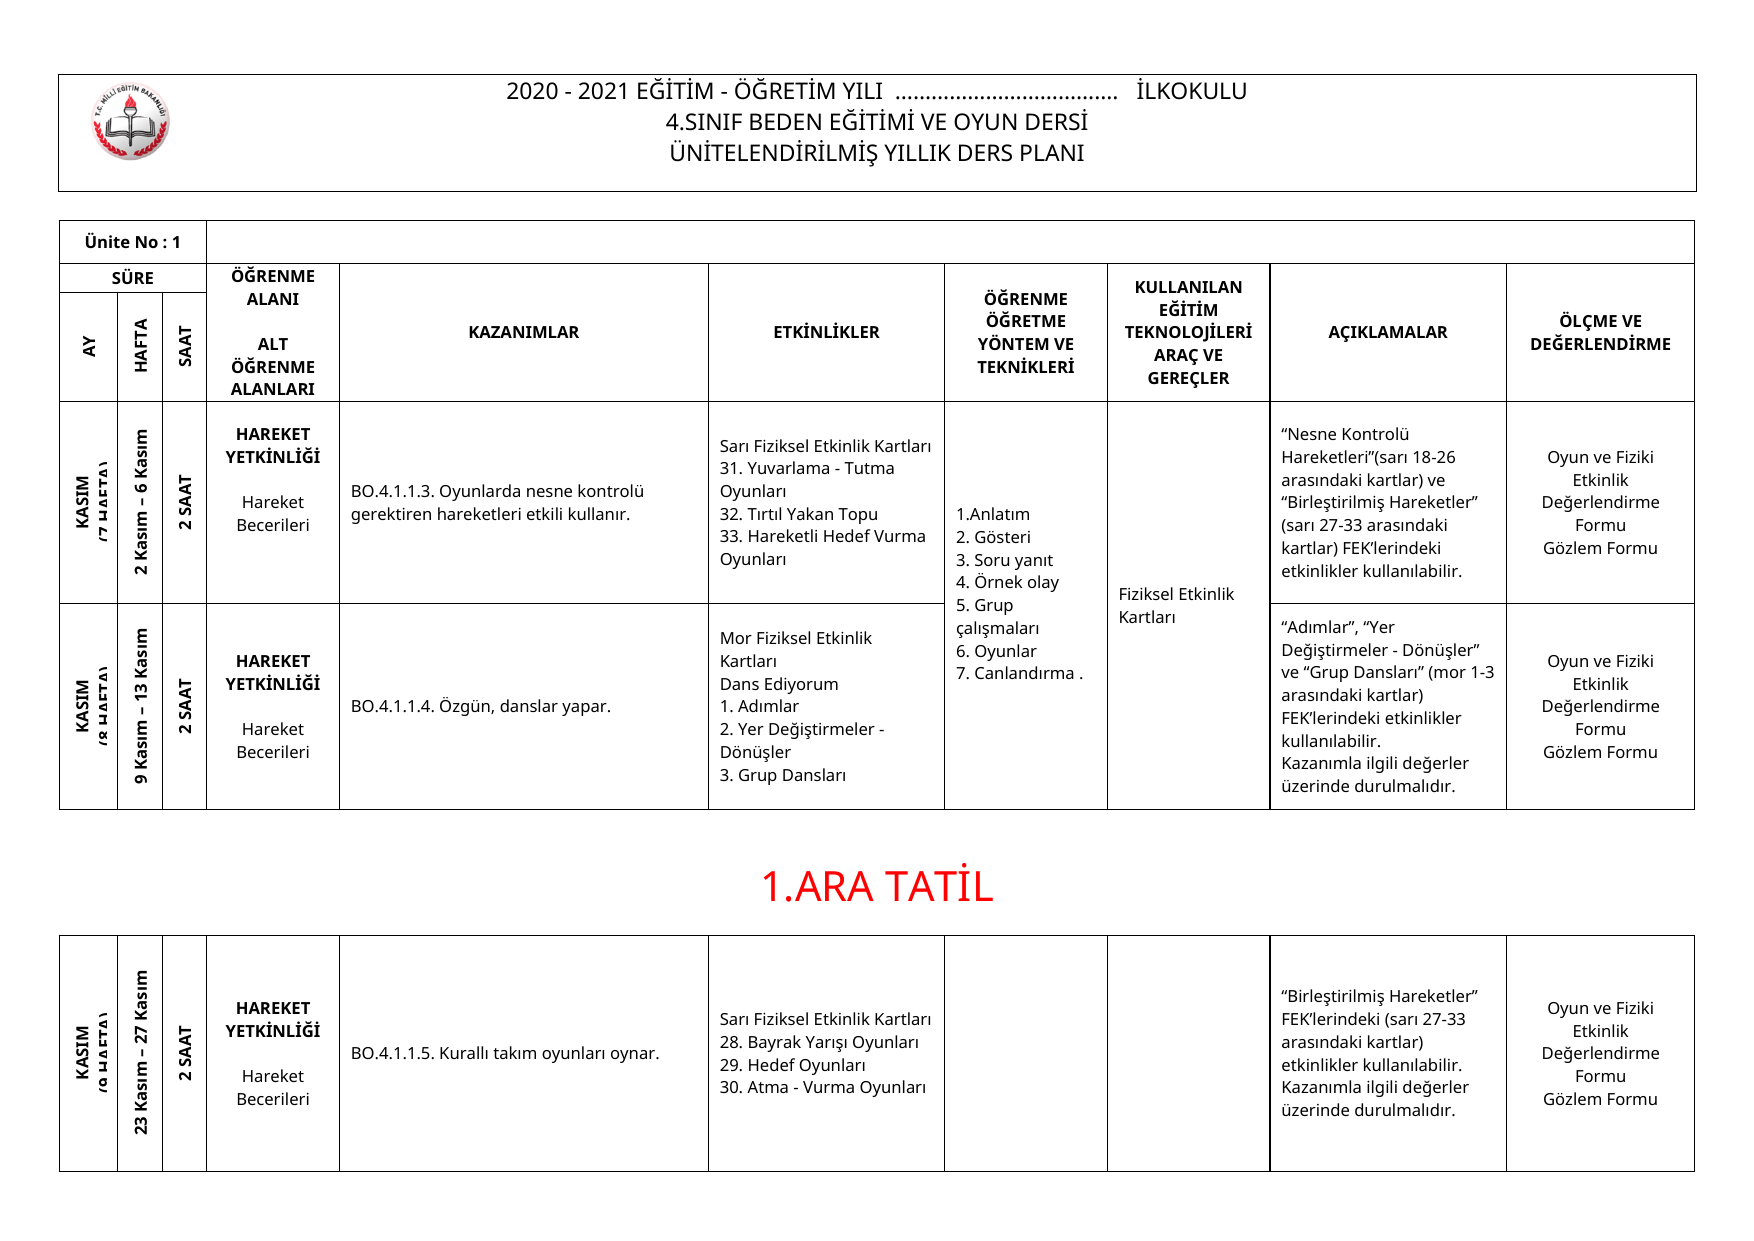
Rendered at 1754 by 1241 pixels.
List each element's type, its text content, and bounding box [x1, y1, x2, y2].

table_header 2 SAAT [163, 936, 206, 1171]
table_cell 2 SAAT [163, 604, 206, 809]
table_header HAREKET YETKİNLİĞİ Hareket Becerileri [207, 936, 339, 1171]
table_cell 2 SAAT [163, 402, 206, 603]
table_cell HAREKET YETKİNLİĞİ Hareket Becerileri [207, 402, 339, 603]
table_cell “Nesne Kontrolü Hareketleri”(sarı 18-26 arasındaki kartlar) ve “Birleştirilmiş Hareketler” (sarı 27-33 arasındaki kartlar) FEK’lerindeki etkinlikler kullanılabilir. [1271, 402, 1506, 603]
table_cell 1.Anlatım 2. Gösteri 3. Soru yanıt 4. Örnek olay 5. Grup çalışmaları 6. Oyunlar 7. Canlandırma . [945, 402, 1107, 809]
text 1.ARA TATİL [59, 857, 1695, 913]
table_cell Oyun ve Fiziki Etkinlik Değerlendirme Formu Gözlem Formu [1507, 402, 1694, 603]
table_cell “Adımlar”, “Yer Değiştirmeler - Dönüşler” ve “Grup Dansları” (mor 1-3 arasındaki kartlar) FEK’lerindeki etkinlikler kullanılabilir. Kazanımla ilgili değerler üzerinde durulmalıdır. [1271, 604, 1506, 809]
table_cell ETKİNLİKLER [709, 264, 944, 401]
table_cell KASIM (8.HAFTA) [60, 604, 117, 809]
table_header [1108, 936, 1269, 1171]
table_cell KASIM (7.HAFTA) [60, 402, 117, 603]
table_cell AÇIKLAMALAR [1271, 264, 1506, 401]
table_cell HAFTA [118, 293, 162, 401]
table_header Ünite No : 1 [60, 221, 206, 263]
table_cell Mor Fiziksel Etkinlik Kartları Dans Ediyorum 1. Adımlar 2. Yer Değiştirmeler - Dönüşler 3. Grup Dansları [709, 604, 944, 809]
table_cell BO.4.1.1.4. Özgün, danslar yapar. [340, 604, 708, 809]
table_cell KAZANIMLAR [340, 264, 708, 401]
picture [85, 77, 175, 167]
table_header Sarı Fiziksel Etkinlik Kartları 28. Bayrak Yarışı Oyunları 29. Hedef Oyunları 30. Atma - Vurma Oyunları [709, 936, 944, 1171]
table_cell 2 Kasım – 6 Kasım [118, 402, 162, 603]
table_cell Fiziksel Etkinlik Kartları [1108, 402, 1269, 809]
table_header [945, 936, 1107, 1171]
table_header “Birleştirilmiş Hareketler” FEK’lerindeki (sarı 27-33 arasındaki kartlar) etkinlikler kullanılabilir. Kazanımla ilgili değerler üzerinde durulmalıdır. [1271, 936, 1506, 1171]
table_cell ÖĞRENME ÖĞRETME YÖNTEM VE TEKNİKLERİ [945, 264, 1107, 401]
table_cell 9 Kasım – 13 Kasım [118, 604, 162, 809]
table_header [207, 221, 1694, 263]
table_header KASIM (9.HAFTA) [60, 936, 117, 1171]
table_cell HAREKET YETKİNLİĞİ Hareket Becerileri [207, 604, 339, 809]
table_cell SAAT [163, 293, 206, 401]
table_cell Sarı Fiziksel Etkinlik Kartları 31. Yuvarlama - Tutma Oyunları 32. Tırtıl Yakan Topu 33. Hareketli Hedef Vurma Oyunları [709, 402, 944, 603]
table_cell ÖĞRENME ALANI ALT ÖĞRENME ALANLARI [207, 264, 339, 401]
table_header Oyun ve Fiziki Etkinlik Değerlendirme Formu Gözlem Formu [1507, 936, 1694, 1171]
table_cell SÜRE [60, 264, 206, 292]
table_header BO.4.1.1.5. Kurallı takım oyunları oynar. [340, 936, 708, 1171]
table_cell Oyun ve Fiziki Etkinlik Değerlendirme Formu Gözlem Formu [1507, 604, 1694, 809]
table_cell KULLANILAN EĞİTİM TEKNOLOJİLERİ ARAÇ VE GEREÇLER [1108, 264, 1269, 401]
table_cell ÖLÇME VE DEĞERLENDİRME [1507, 264, 1694, 401]
table_cell BO.4.1.1.3. Oyunlarda nesne kontrolü gerektiren hareketleri etkili kullanır. [340, 402, 708, 603]
table_cell AY [60, 293, 117, 401]
table_header 23 Kasım – 27 Kasım [118, 936, 162, 1171]
